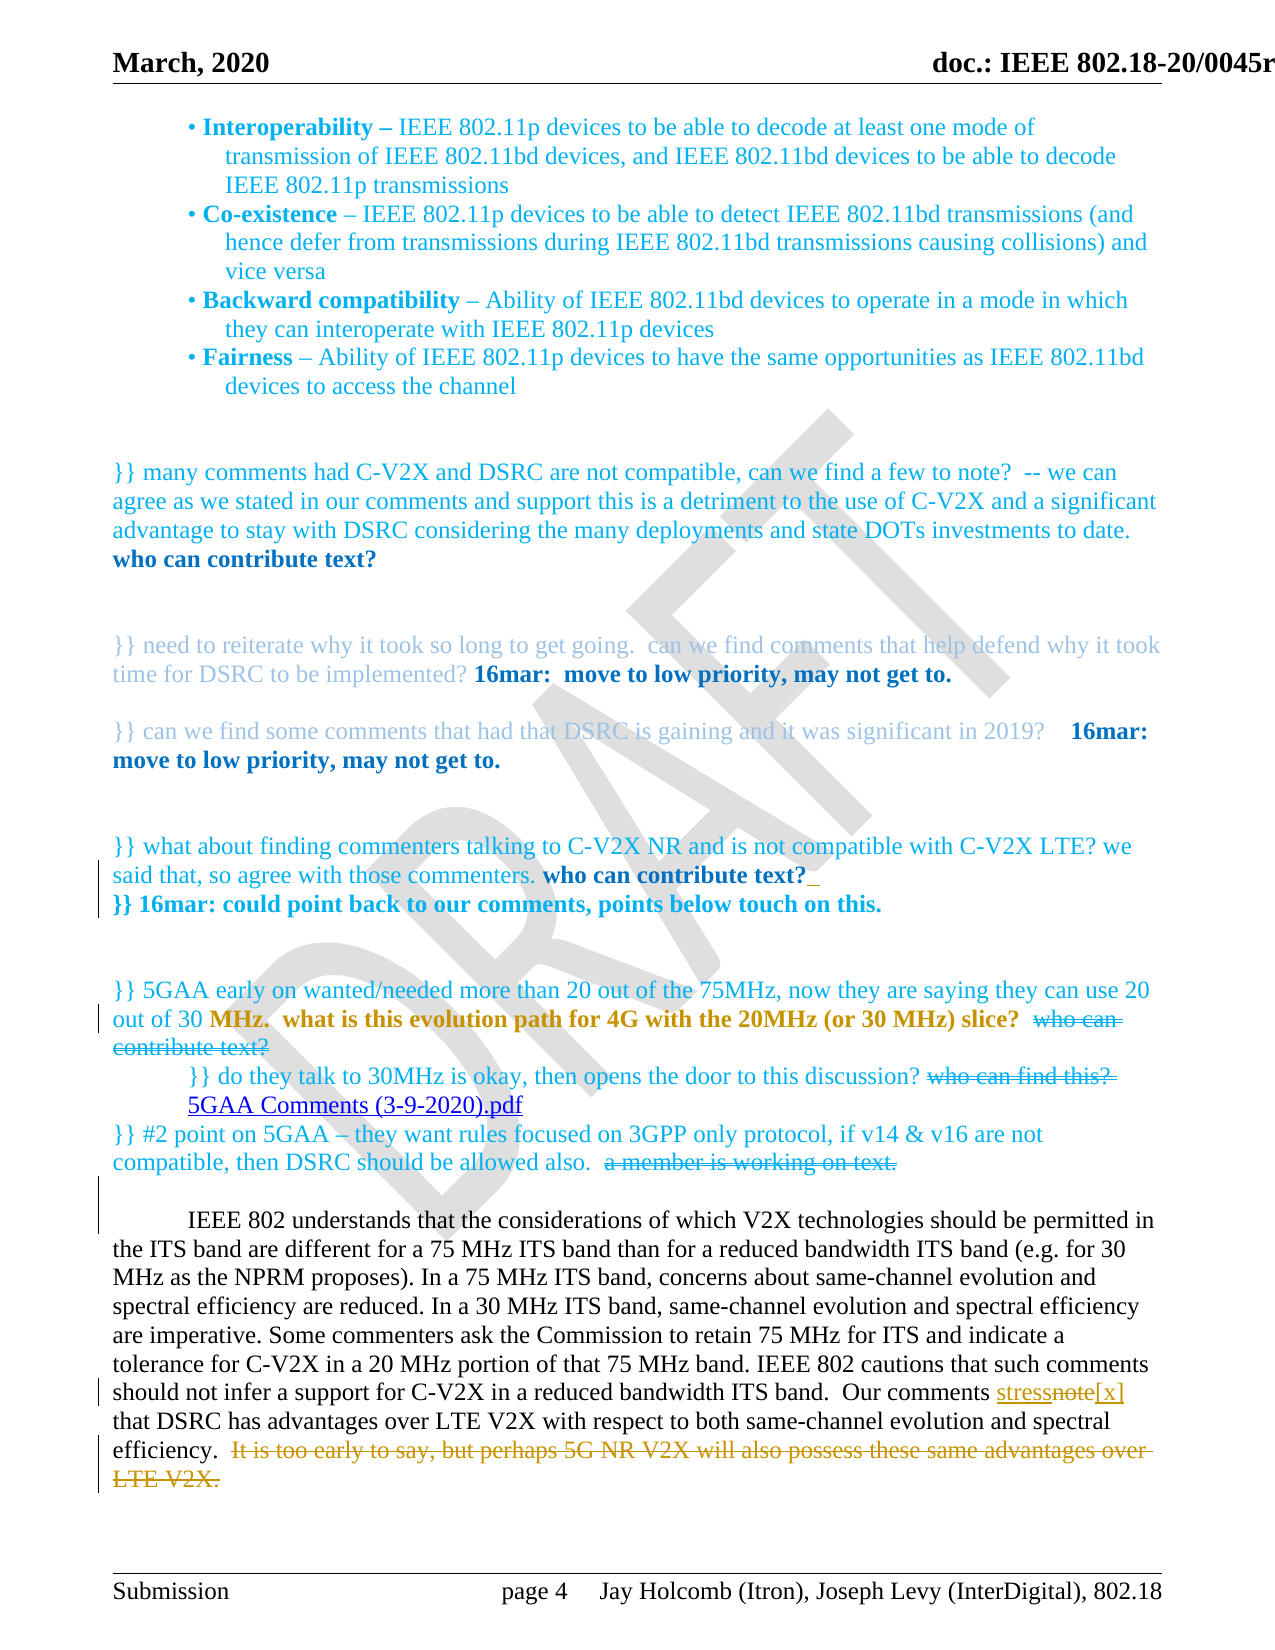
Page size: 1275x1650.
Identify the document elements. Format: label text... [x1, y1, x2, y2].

text }} #2 point on 5GAA – they want rules focused on 3GPP only protocol, if v14 & v16 are not compatible, then DSRC should be allowed also. a member is working on text. [112, 1119, 1162, 1176]
text • Backward compatibility – Ability of IEEE 802.11bd devices to operate in a mode in which they can interoperate with IEEE 802.11p devices [187, 285, 1162, 342]
text • Interoperability – IEEE 802.11p devices to be able to decode at least one mode of transmission of IEEE 802.11bd devices, and IEEE 802.11bd devices to be able to decode IEEE 802.11p transmissions [187, 112, 1162, 199]
text }} do they talk to 30MHz is okay, then opens the door to this discussion? who can find this? [112, 1061, 1162, 1090]
text • Co-existence – IEEE 802.11p devices to be able to detect IEEE 802.11bd transmissions (and hence defer from transmissions during IEEE 802.11bd transmissions causing collisions) and vice versa [187, 199, 1162, 285]
text IEEE 802 understands that the considerations of which V2X technologies should be permitted in the ITS band are different for a 75 MHz ITS band than for a reduced bandwidth ITS band (e.g. for 30 MHz as the NPRM proposes). In a 75 MHz ITS band, concerns about same-channel evolution and spectral efficiency are reduced. In a 30 MHz ITS band, same-channel evolution and spectral efficiency are imperative. Some commenters ask the Commission to retain 75 MHz for ITS and indicate a tolerance for C-V2X in a 20 MHz portion of that 75 MHz band. IEEE 802 cautions that such comments should not infer a support for C-V2X in a reduced bandwidth ITS band. Our comments that DSRC has advantages over LTE V2X with respect to both same-channel evolution and spectral efficiency. [112, 1205, 1162, 1492]
text }} 5GAA early on wanted/needed more than 20 out of the 75MHz, now they are saying they can use 20 out of 30 MHz. what is this evolution path for 4G with the 20MHz (or 30 MHz) slice? who can contribute text? [112, 975, 1162, 1061]
text • Fairness – Ability of IEEE 802.11p devices to have the same opportunities as IEEE 802.11bd devices to access the channel [187, 342, 1162, 400]
text }} many comments had C-V2X and DSRC are not compatible, can we find a few to note? -- we can agree as we stated in our comments and support this is a detriment to the use of C-V2X and a significant advantage to stay with DSRC considering the many deployments and state DOTs investments to date. who can contribute text? [112, 457, 1162, 572]
text 5GAA Comments (3-9-2020).pdf [112, 1090, 1162, 1119]
text }} 16mar: could point back to our comments, points below touch on this. [112, 889, 1162, 917]
text }} can we find some comments that had that DSRC is gaining and it was significant in 2019? 16mar: move to low priority, may not get to. [112, 716, 1162, 774]
text }} what about finding commenters talking to C-V2X NR and is not compatible with C-V2X LTE? we said that, so agree with those commenters. who can contribute text? [112, 831, 1162, 889]
text }} need to reiterate why it took so long to get going. can we find comments that help defend why it took time for DSRC to be implemented? 16mar: move to low priority, may not get to. [112, 630, 1162, 687]
